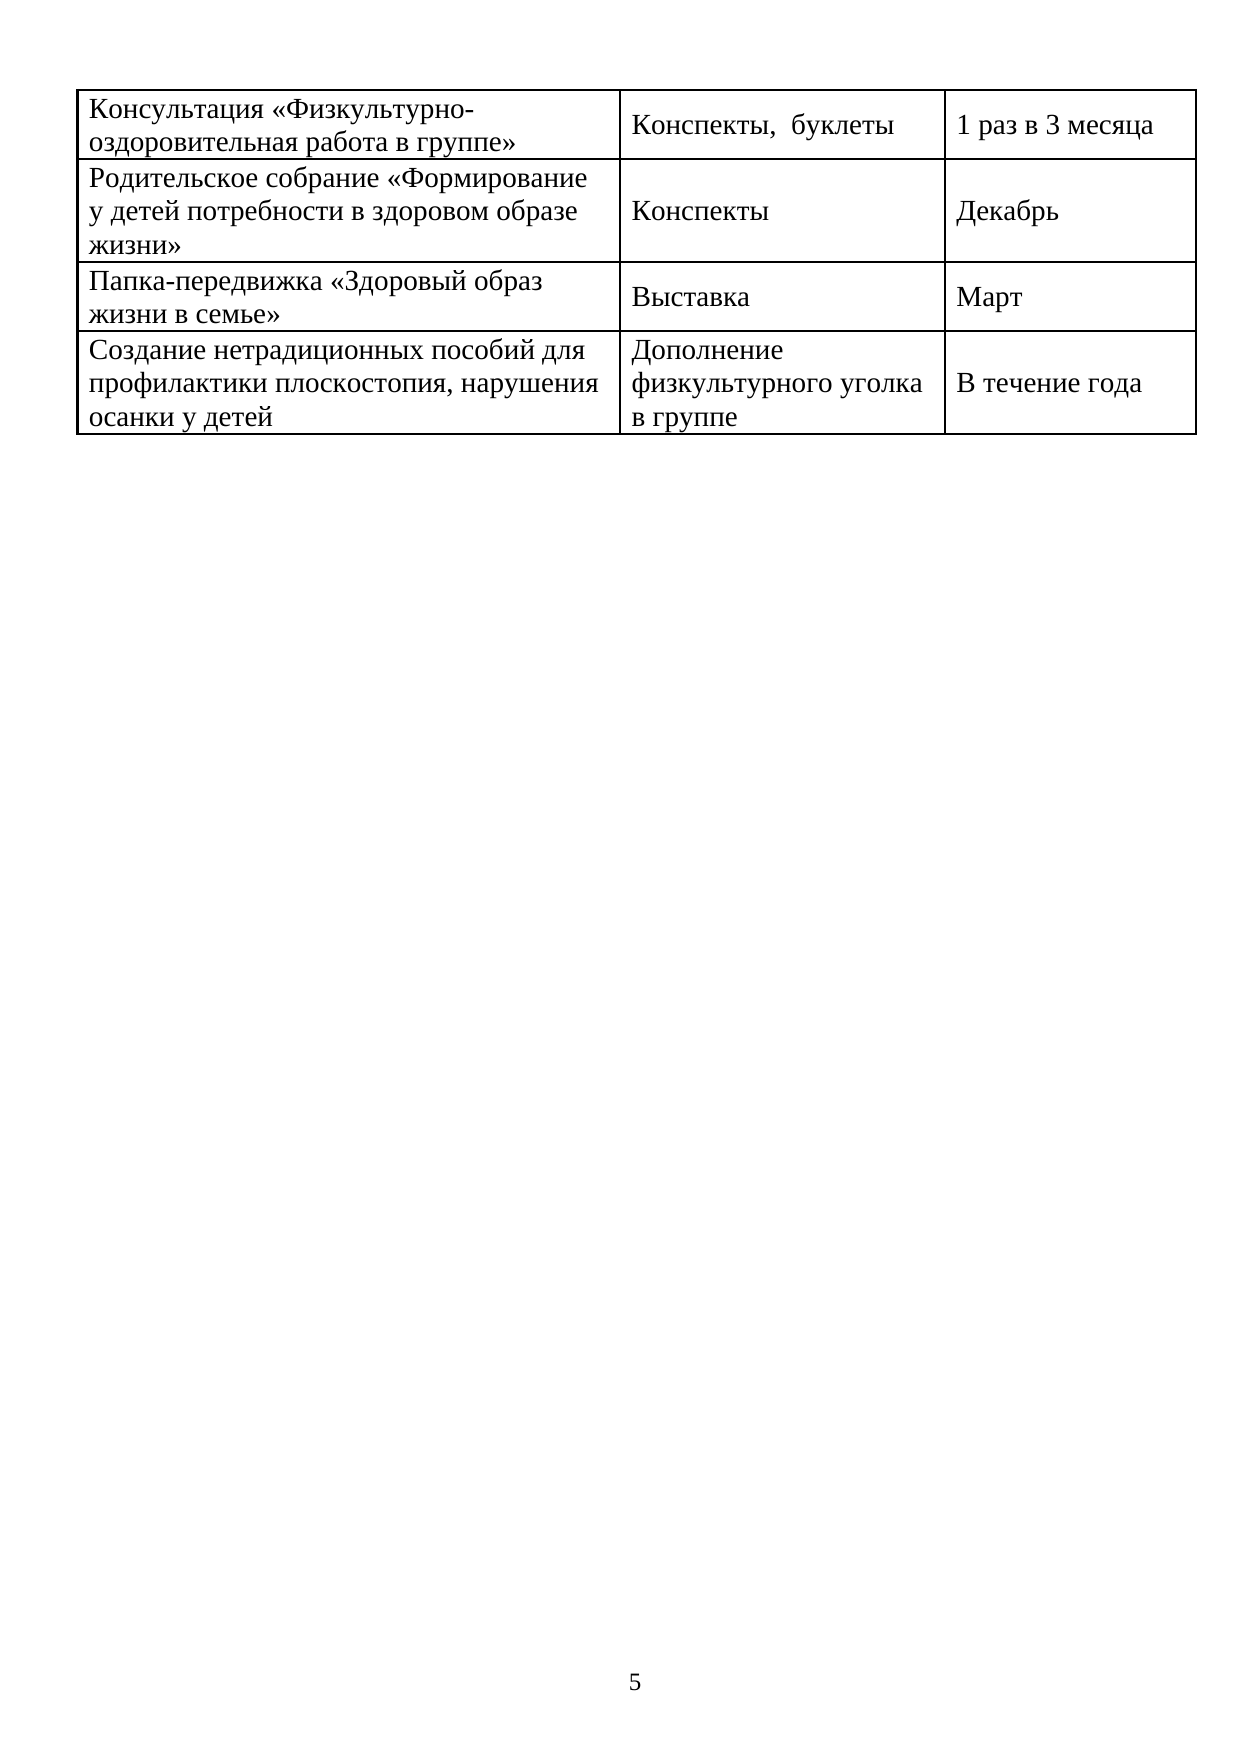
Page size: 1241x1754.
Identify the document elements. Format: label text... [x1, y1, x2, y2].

table_cell Март [946, 263, 1195, 330]
table_cell Дополнение физкультурного уголка в группе [621, 332, 944, 432]
table_cell Консультация «Физкультурно-оздоровительная работа в группе» [79, 91, 619, 158]
table_cell Конспекты [621, 160, 944, 261]
table_cell Декабрь [946, 160, 1195, 261]
table_cell Папка-передвижка «Здоровый образ жизни в семье» [79, 263, 619, 330]
table_cell Конспекты, буклеты [621, 91, 944, 158]
table_cell В течение года [946, 332, 1195, 432]
table_cell Родительское собрание «Формирование у детей потребности в здоровом образе жизни» [79, 160, 619, 261]
table_cell 1 раз в 3 месяца [946, 91, 1195, 158]
table_cell Выставка [621, 263, 944, 330]
table_cell Создание нетрадиционных пособий для профилактики плоскостопия, нарушения осанки у детей [79, 332, 619, 432]
